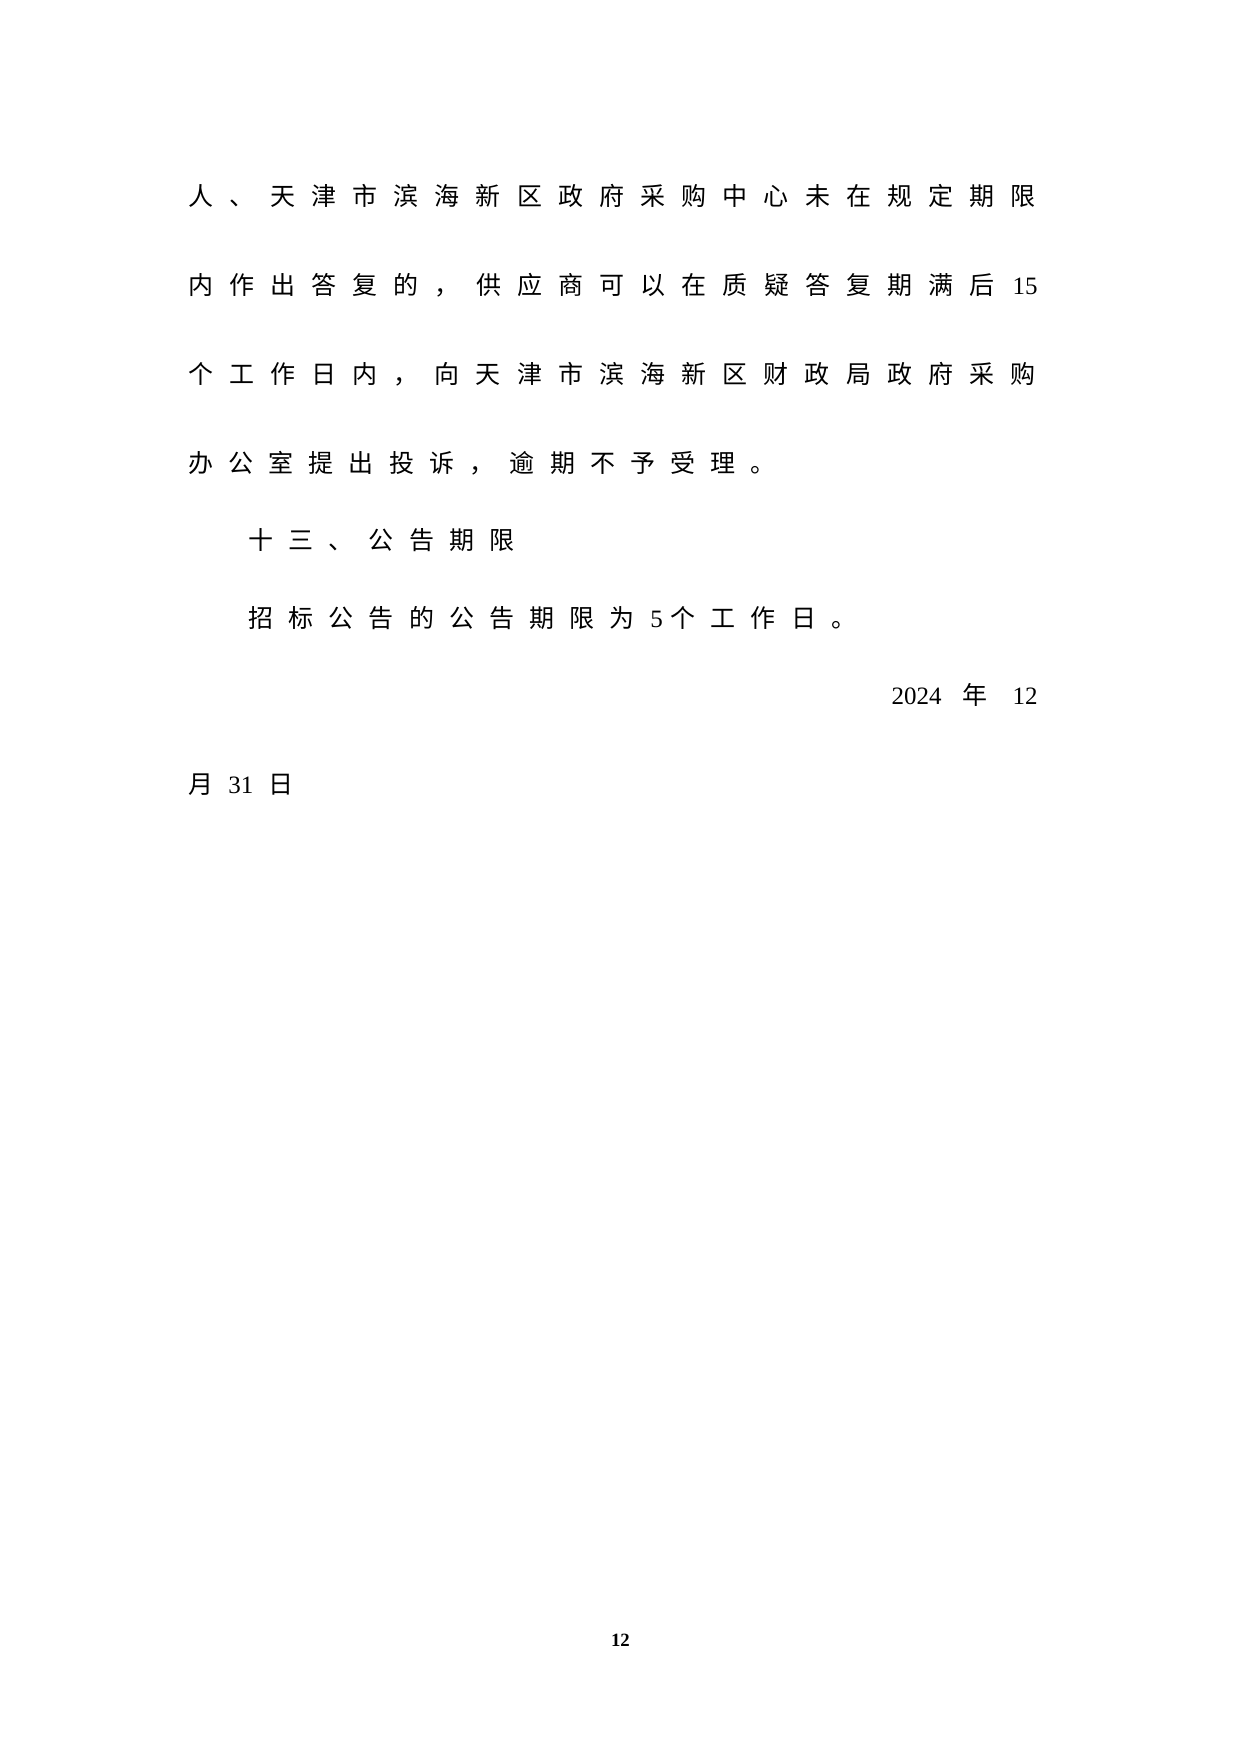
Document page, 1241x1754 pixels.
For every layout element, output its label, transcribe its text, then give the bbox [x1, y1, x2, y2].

text 2024年12月31日 [188, 664, 1052, 813]
text 招标公告的公告期限为5个工作日。 [188, 587, 1052, 646]
text 十三、公告期限 [188, 509, 1052, 568]
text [188, 164, 1052, 491]
